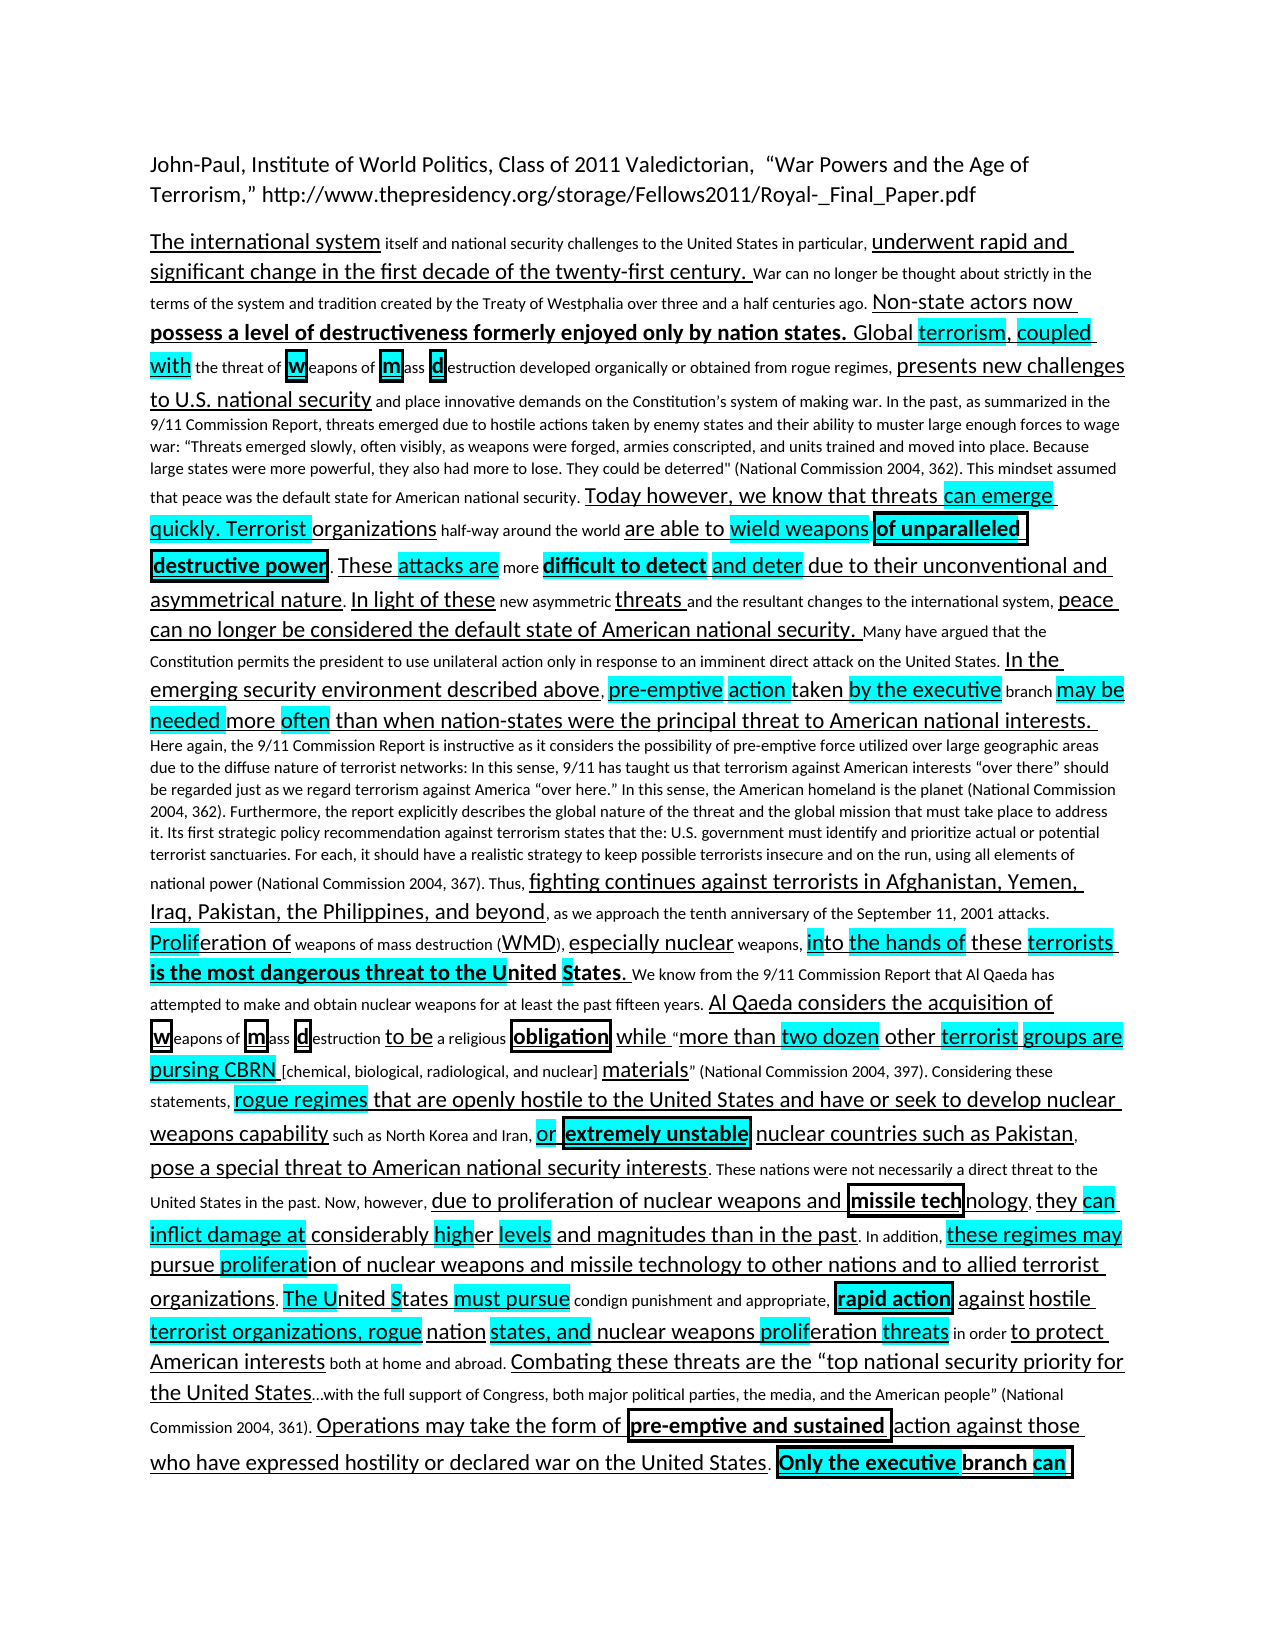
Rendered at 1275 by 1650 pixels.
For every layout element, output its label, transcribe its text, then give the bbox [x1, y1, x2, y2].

text John-Paul, Institute of World Politics, Class of 2011 Valedictorian, “War Powers and the Age of Terrorism,” http://www.thepresidency.org/storage/Fellows2011/Royal-_Final_Paper.pdf [150, 150, 1125, 208]
